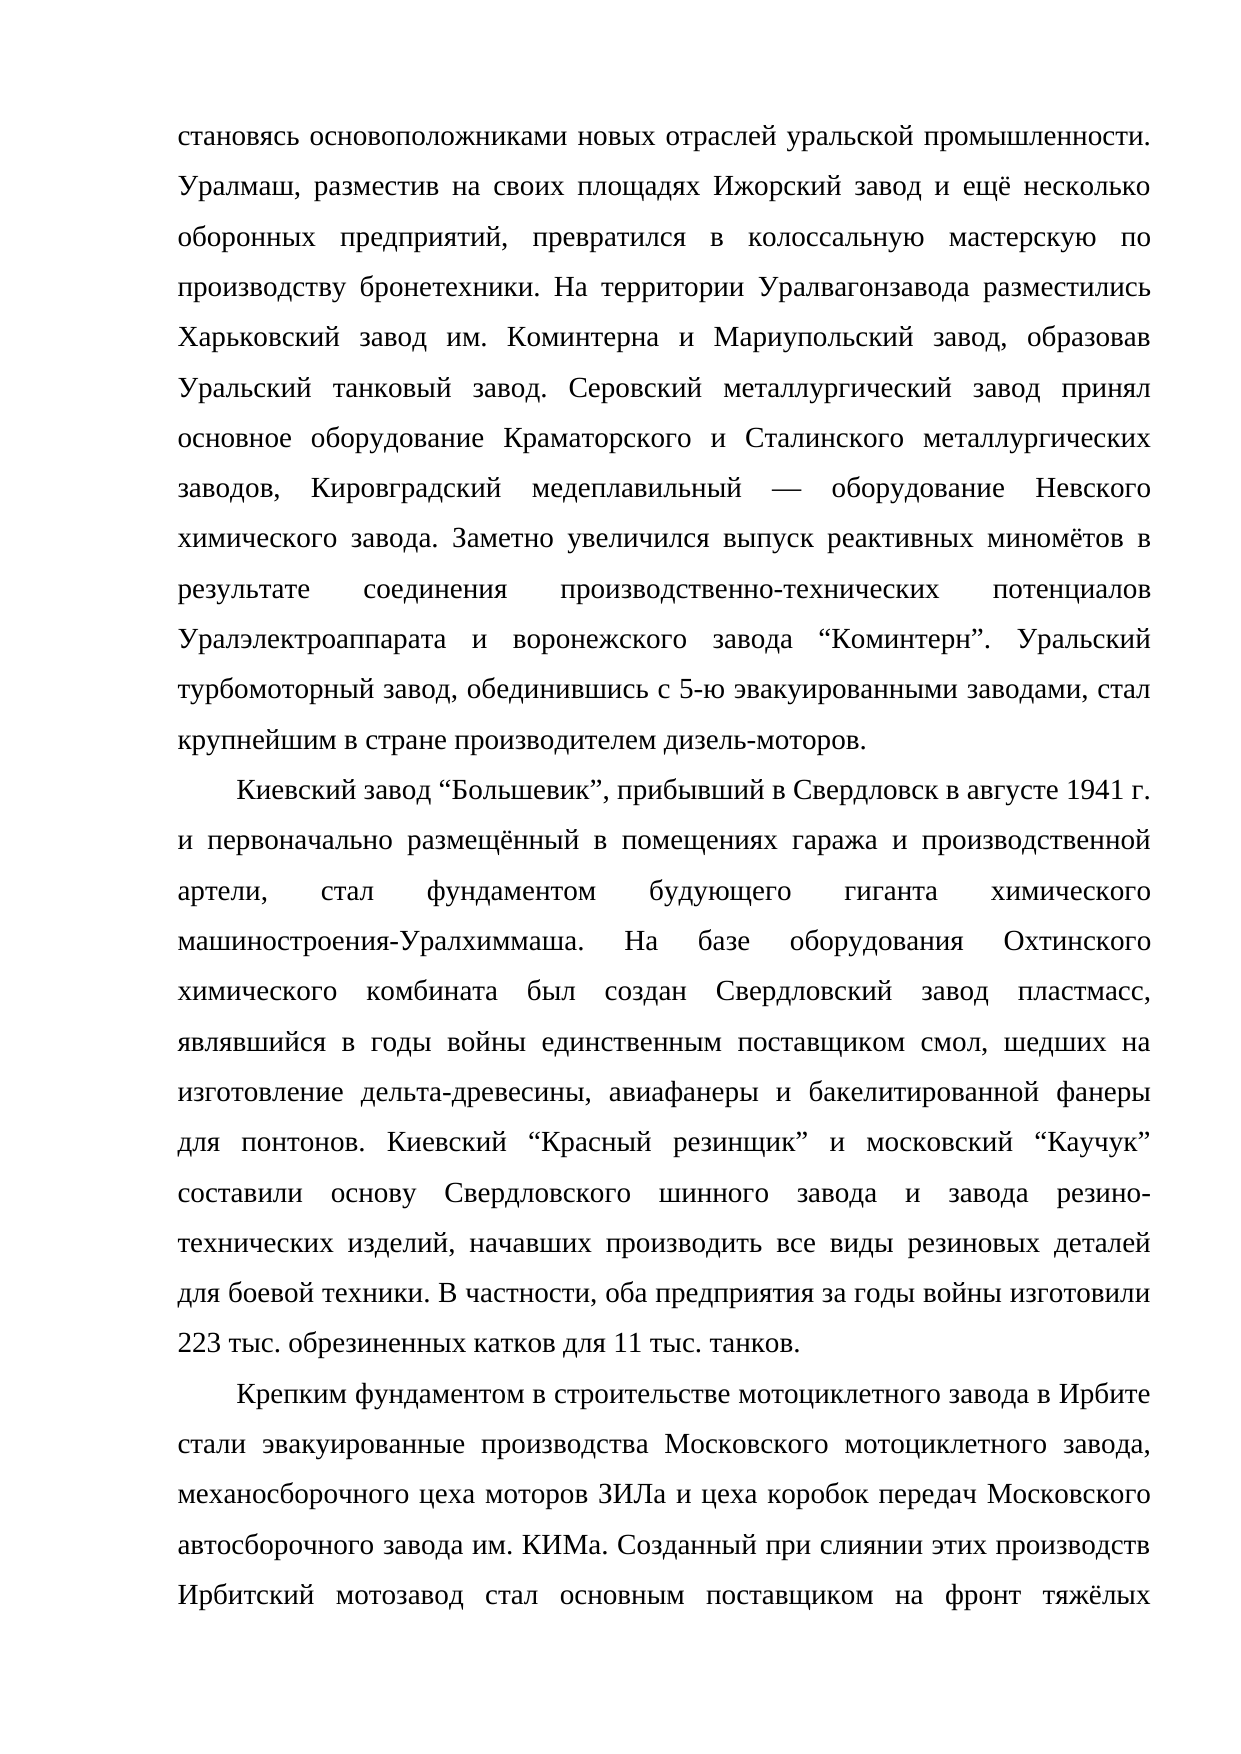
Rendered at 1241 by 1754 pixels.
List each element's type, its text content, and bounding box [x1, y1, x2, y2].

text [177, 118, 1152, 755]
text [177, 1376, 1152, 1611]
text Киевский завод “Большевик”, прибывший в Свердловск в августе 1941 г. и первоначально размещённый в помещениях гаража и производственной артели, стал фундаментом будующего гиганта химического машиностроения-Уралхиммаша. На базе оборудования Охтинского химического комбината был создан Свердловский завод пластмасс, являвшийся в годы войны единственным поставщиком смол, шедших на изготовление дельта-древесины, авиафанеры и бакелитированной фанеры для понтонов. Киевский “Красный резинщик” и московский “Каучук” составили основу Свердловского шинного завода и завода резино-технических изделий, начавших производить все виды резиновых деталей для боевой техники. В частности, оба предприятия за годы войны изготовили 223 тыс. обрезиненных катков для 11 тыс. танков. [177, 772, 1152, 1359]
